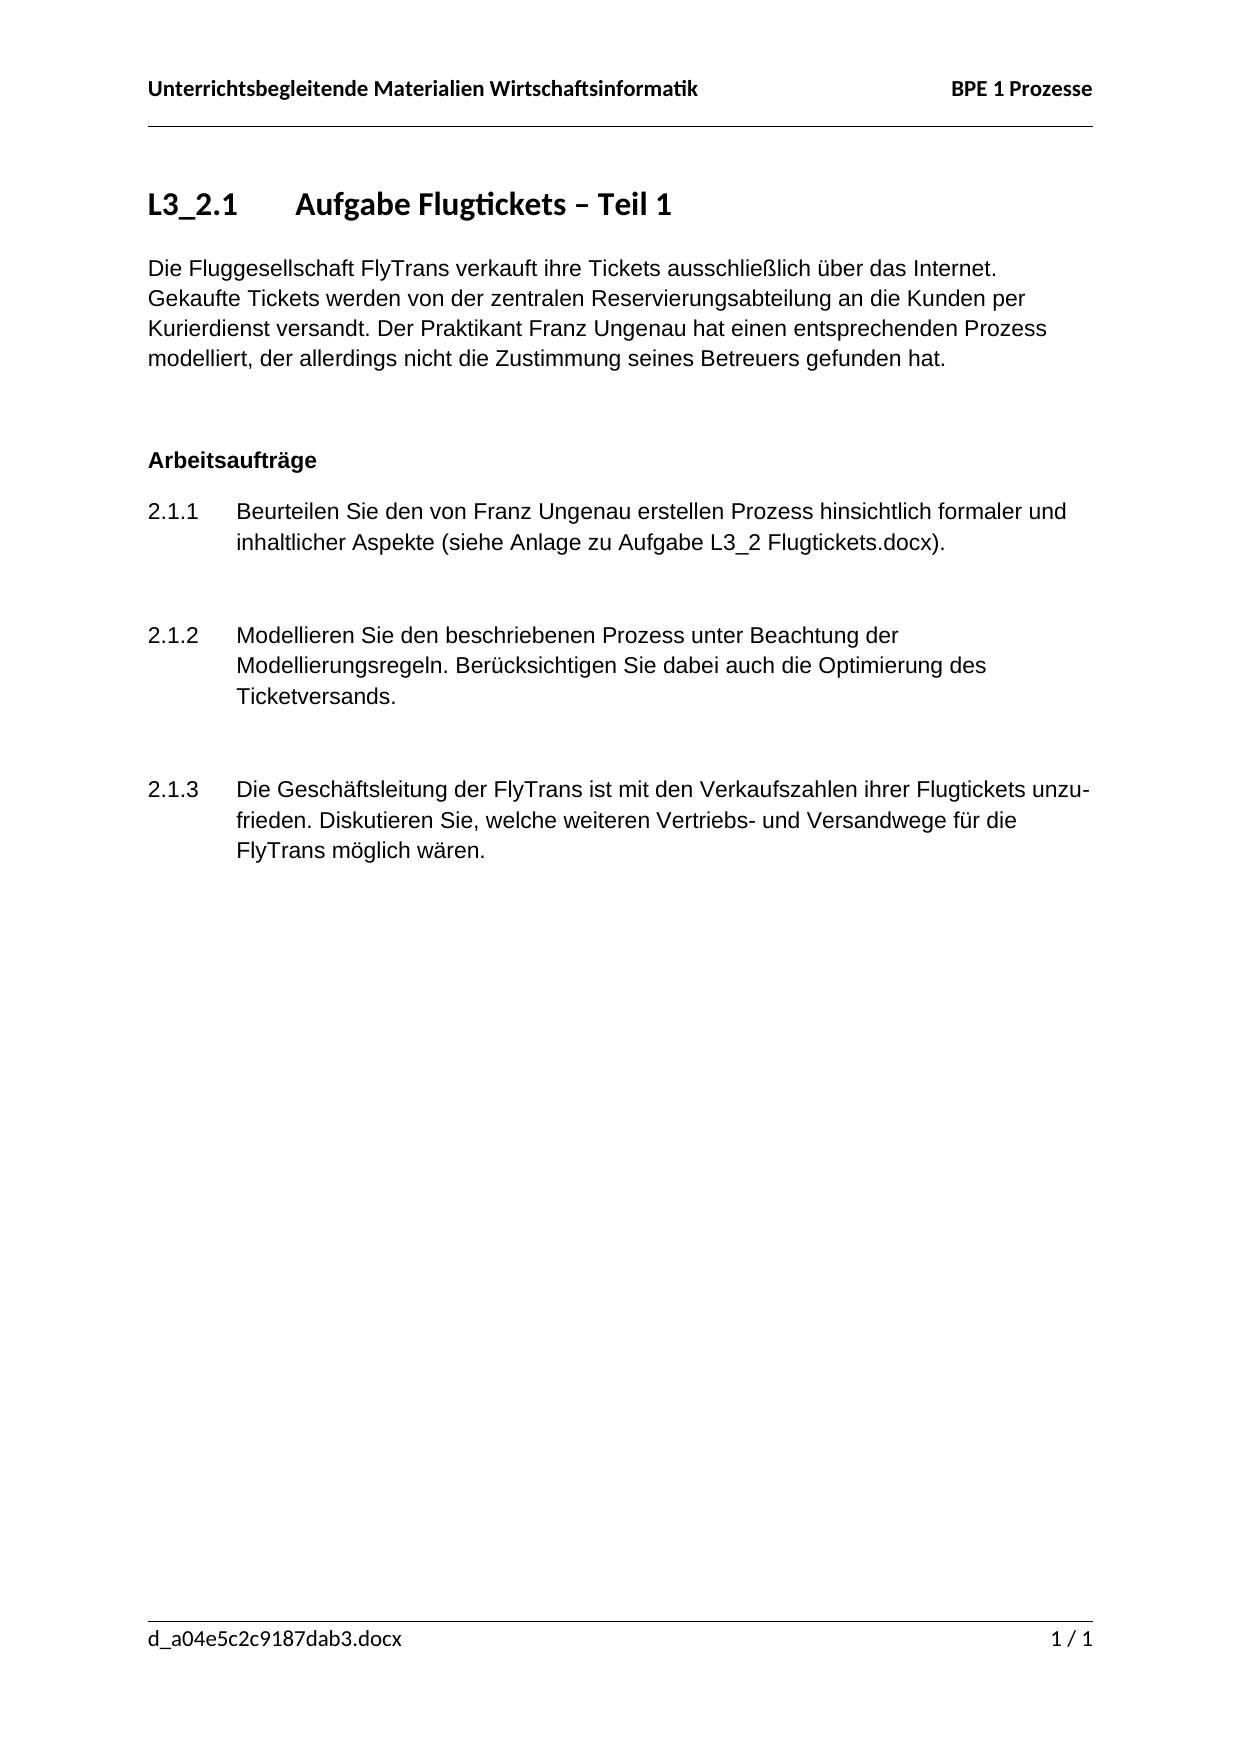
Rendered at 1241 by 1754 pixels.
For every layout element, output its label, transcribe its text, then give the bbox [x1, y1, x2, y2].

list 2.1.1 Beurteilen Sie den von Franz Ungenau erstellen Prozess hinsichtlich formaler und inhaltlicher Aspekte (siehe Anlage zu Aufgabe L3_2 Flugtickets.docx). [148, 498, 1093, 555]
text Arbeitsaufträge [148, 447, 1093, 474]
text L3_2.1 Aufgabe Flugtickets – Teil 1 [148, 183, 1093, 223]
text Die Fluggesellschaft FlyTrans verkauft ihre Tickets ausschließlich über das Internet. Gekaufte Tickets werden von der zentralen Reservierungsabteilung an die Kunden per Kurierdienst versandt. Der Praktikant Franz Ungenau hat einen entsprechenden Prozess modelliert, der allerdings nicht die Zustimmung seines Betreuers gefunden hat. [148, 254, 1093, 372]
list 2.1.3 Die Geschäftsleitung der FlyTrans ist mit den Verkaufszahlen ihrer Flugtickets unzufrieden. Diskutieren Sie, welche weiteren Vertriebs- und Versandwege für die FlyTrans möglich wären. [148, 776, 1093, 863]
list 2.1.2 Modellieren Sie den beschriebenen Prozess unter Beachtung der Modellierungsregeln. Berücksichtigen Sie dabei auch die Optimierung des Ticketversands. [148, 622, 1093, 709]
